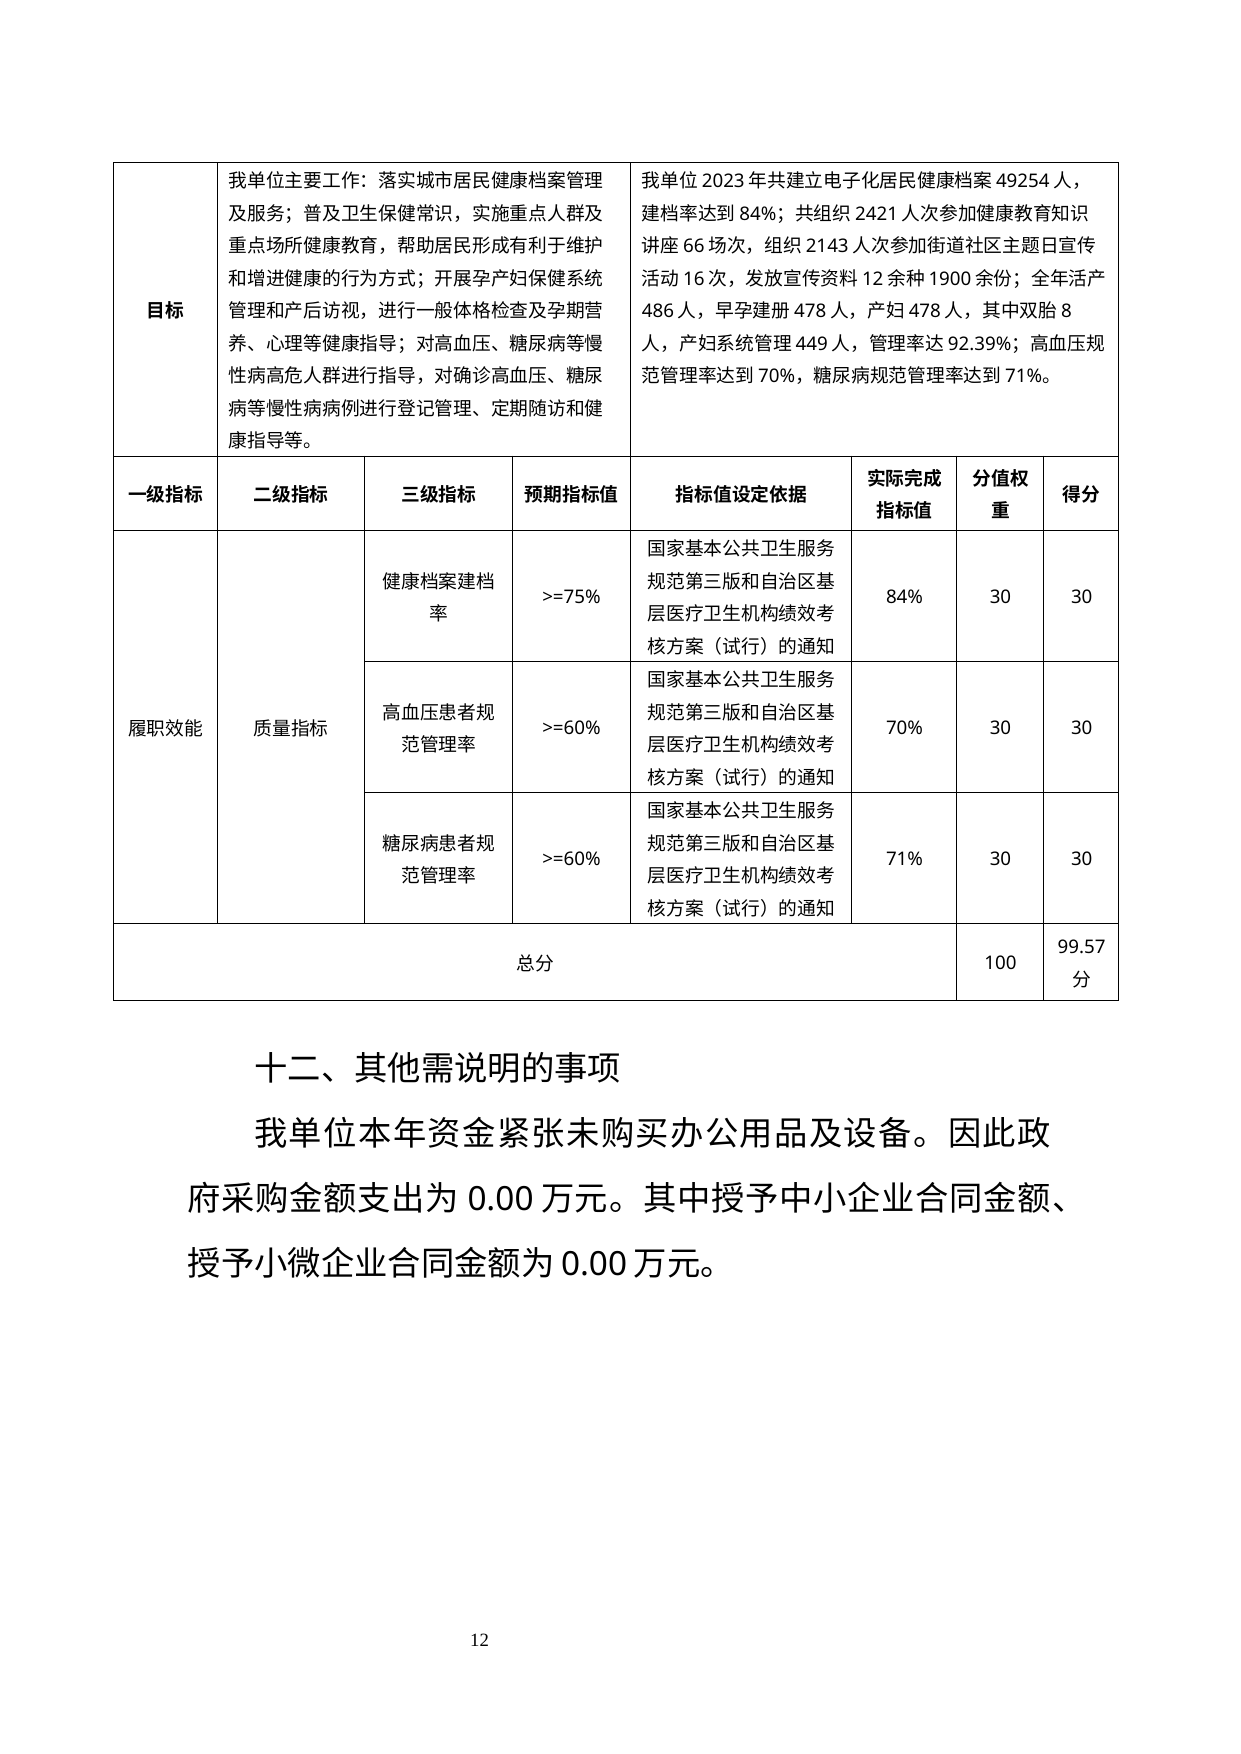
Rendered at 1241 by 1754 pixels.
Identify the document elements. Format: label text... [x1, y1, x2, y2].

table_cell >=60% [513, 662, 630, 792]
text 我单位本年资金紧张未购买办公用品及设备。因此政府采购金额支出为0.00万元。其中授予中小企业合同金额、授予小微企业合同金额为0.00万元。 [187, 1099, 1053, 1294]
table_cell 分值权重 [957, 457, 1043, 530]
table_cell 30 [1044, 531, 1118, 661]
table_cell 指标值设定依据 [631, 457, 851, 530]
table_cell 高血压患者规范管理率 [365, 662, 512, 792]
table_cell 年度总体目标 [114, 163, 217, 456]
table_cell 预期指标值 [513, 457, 630, 530]
table_cell 30 [957, 531, 1043, 661]
table_cell 健康档案建档率 [365, 531, 512, 661]
table_cell 我单位主要工作：落实城市居民健康档案管理及服务；普及卫生保健常识，实施重点人群及重点场所健康教育，帮助居民形成有利于维护和增进健康的行为方式；开展孕产妇保健系统管理和产后访视，进行一般体格检查及孕期营养、心理等健康指导；对高血压、糖尿病等慢性病高危人群进行指导，对确诊高血压、糖尿病等慢性病病例进行登记管理、定期随访和健康指导等。 [218, 163, 630, 456]
table_cell 糖尿病患者规范管理率 [365, 793, 512, 923]
table_cell 质量指标 [218, 531, 364, 923]
table_cell 二级指标 [218, 457, 364, 530]
table_cell 实际完成指标值 [852, 457, 956, 530]
table_cell 三级指标 [365, 457, 512, 530]
table_cell 71% [852, 793, 956, 923]
table_cell 国家基本公共卫生服务规范第三版和自治区基层医疗卫生机构绩效考核方案（试行）的通知 [631, 662, 851, 792]
table_cell 30 [957, 662, 1043, 792]
table_cell 得分 [1044, 457, 1118, 530]
table_cell 我单位2023年共建立电子化居民健康档案49254人，建档率达到84%；共组织2421人次参加健康教育知识讲座66场次，组织2143人次参加街道社区主题日宣传活动16次，发放宣传资料12余种1900余份；全年活产486人，早孕建册478人，产妇478人，其中双胎8人，产妇系统管理449人，管理率达92.39%；高血压规范管理率达到70%，糖尿病规范管理率达到71%。 [631, 163, 1118, 456]
table_cell 84% [852, 531, 956, 661]
table_cell 30 [1044, 793, 1118, 923]
table_cell 履职效能 [114, 531, 217, 923]
table_cell 99.57分 [1044, 924, 1118, 1000]
table_cell 100 [957, 924, 1043, 1000]
table_cell 总分 [114, 924, 956, 1000]
table_cell 30 [1044, 662, 1118, 792]
table_cell 70% [852, 662, 956, 792]
table_cell 国家基本公共卫生服务规范第三版和自治区基层医疗卫生机构绩效考核方案（试行）的通知 [631, 793, 851, 923]
table_cell 30 [957, 793, 1043, 923]
table_cell 国家基本公共卫生服务规范第三版和自治区基层医疗卫生机构绩效考核方案（试行）的通知 [631, 531, 851, 661]
table_cell >=75% [513, 531, 630, 661]
table_cell 一级指标 [114, 457, 217, 530]
table_cell >=60% [513, 793, 630, 923]
text 十二、其他需说明的事项 [187, 1034, 1053, 1099]
